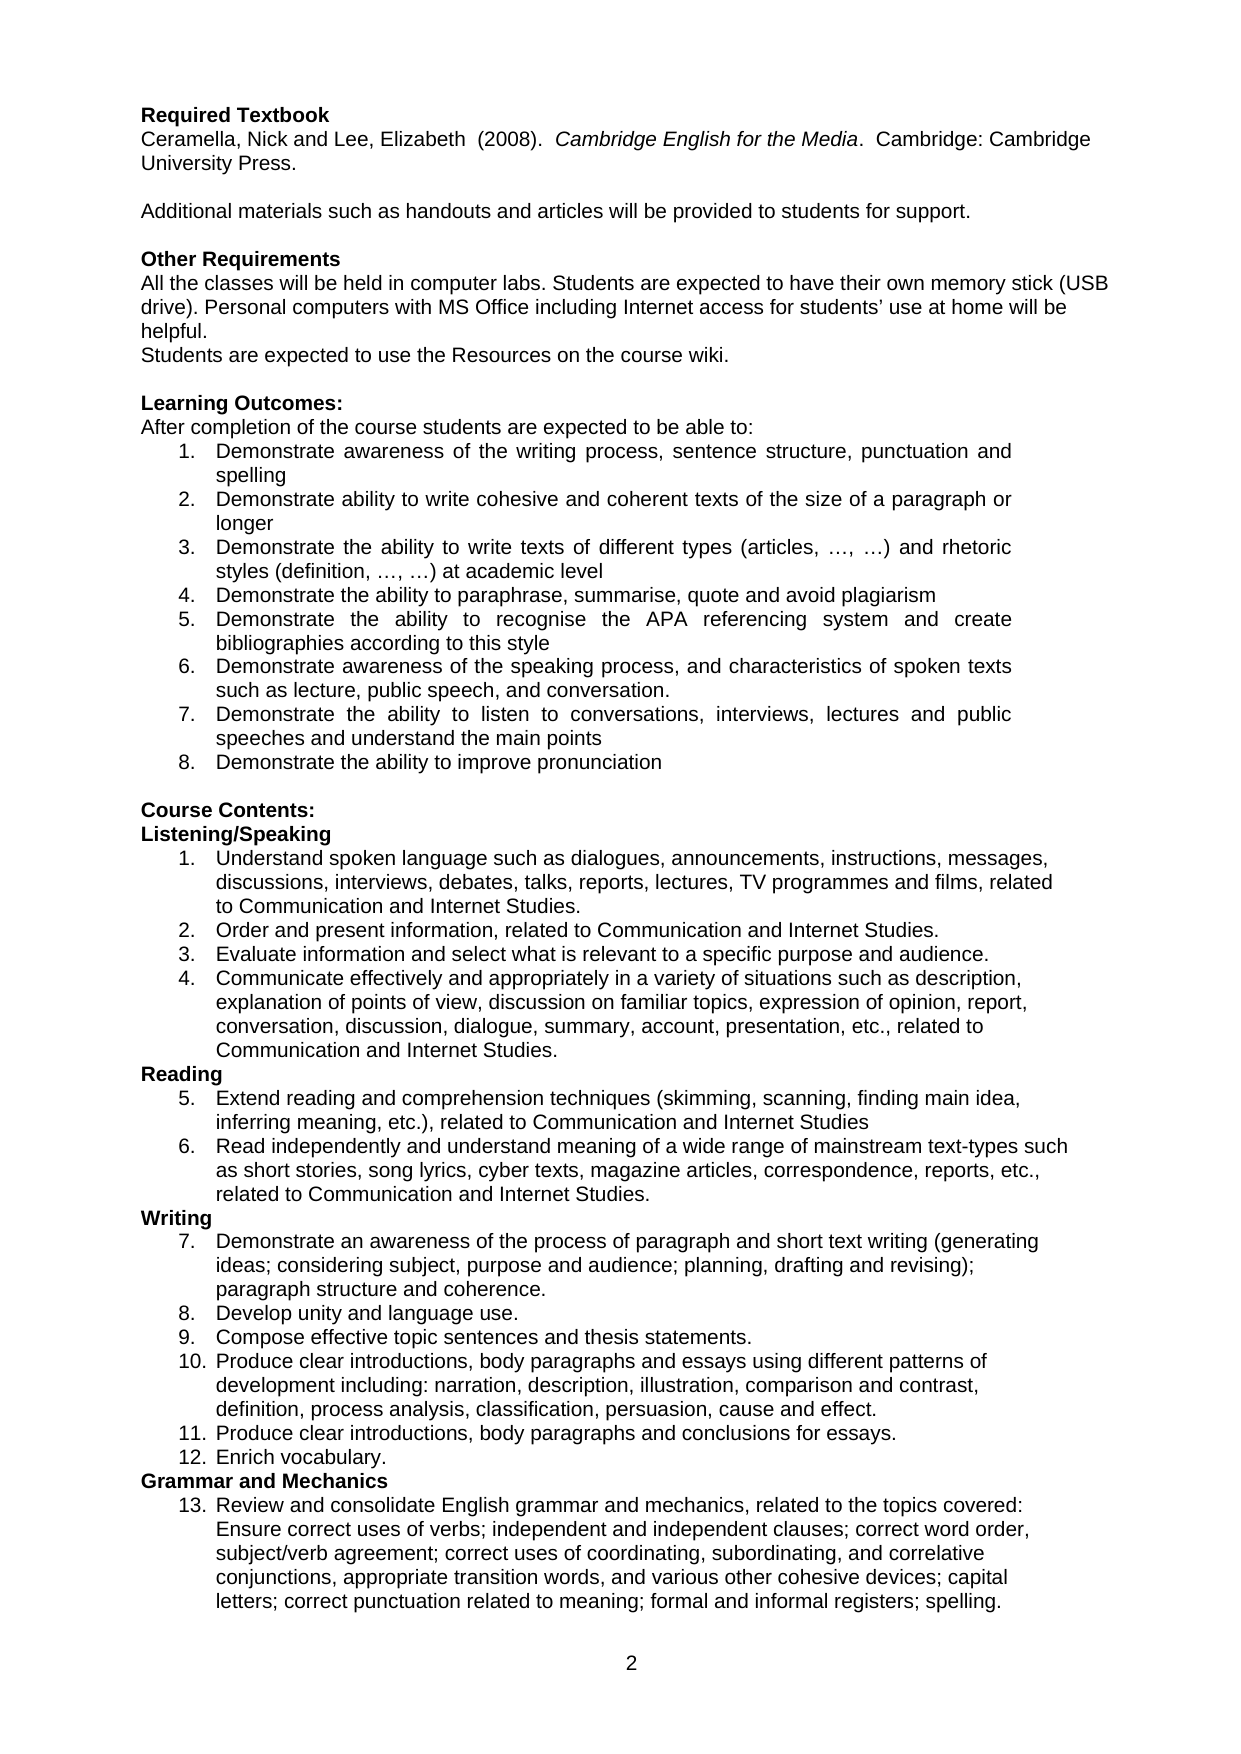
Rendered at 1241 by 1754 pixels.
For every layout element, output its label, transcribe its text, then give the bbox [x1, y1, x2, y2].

text Course Contents: [141, 798, 1122, 822]
text Other Requirements [141, 247, 1122, 271]
text Ceramella, Nick and Lee, Elizabeth (2008). Cambridge English for the Media. Cambridge: Cambridge University Press. [141, 127, 1122, 175]
text All the classes will be held in computer labs. Students are expected to have their own memory stick (USB drive). Personal computers with MS Office including Internet access for students’ use at home will be helpful. [141, 271, 1122, 343]
table_header Listening/Speaking Understand spoken language such as dialogues, announcements, instructions, messages, discussions, interviews, debates, talks, reports, lectures, TV programmes and films, related to Communication and Internet Studies. Order and present information, related to Communication and Internet Studies. Evaluate information and select what is relevant to a specific purpose and audience. Communicate effectively and appropriately in a variety of situations such as description, explanation of points of view, discussion on familiar topics, expression of opinion, report, conversation, discussion, dialogue, summary, account, presentation, etc., related to Communication and Internet Studies. Reading Extend reading and comprehension techniques (skimming, scanning, finding main idea, inferring meaning, etc.), related to Communication and Internet Studies Read independently and understand meaning of a wide range of mainstream text-types such as short stories, song lyrics, cyber texts, magazine articles, correspondence, reports, etc., related to Communication and Internet Studies. Writing Demonstrate an awareness of the process of paragraph and short text writing (generating ideas; considering subject, purpose and audience; planning, drafting and revising); paragraph structure and coherence. Develop unity and language use. Compose effective topic sentences and thesis statements. Produce clear introductions, body paragraphs and essays using different patterns of development including: narration, description, illustration, comparison and contrast, definition, process analysis, classification, persuasion, cause and effect. Produce clear introductions, body paragraphs and conclusions for essays. Enrich vocabulary. Grammar and Mechanics Review and consolidate English grammar and mechanics, related to the topics covered: Ensure correct uses of verbs; independent and independent clauses; correct word order, subject/verb agreement; correct uses of coordinating, subordinating, and correlative conjunctions, appropriate transition words, and various other cohesive devices; capital letters; correct punctuation related to meaning; formal and informal registers; spelling. [129, 822, 1086, 1613]
subtitle Required Textbook [141, 103, 1122, 127]
table_header After completion of the course students are expected to be able to: Demonstrate awareness of the writing process, sentence structure, punctuation and spelling Demonstrate ability to write cohesive and coherent texts of the size of a paragraph or longer Demonstrate the ability to write texts of different types (articles, …, …) and rhetoric styles (definition, …, …) at academic level Demonstrate the ability to paraphrase, summarise, quote and avoid plagiarism Demonstrate the ability to recognise the APA referencing system and create bibliographies according to this style Demonstrate awareness of the speaking process, and characteristics of spoken texts such as lecture, public speech, and conversation. Demonstrate the ability to listen to conversations, interviews, lectures and public speeches and understand the main points Demonstrate the ability to improve pronunciation [133, 415, 1083, 774]
text Additional materials such as handouts and articles will be provided to students for support. [141, 199, 1122, 223]
text Learning Outcomes: [141, 391, 1122, 415]
text Students are expected to use the Resources on the course wiki. [141, 343, 1122, 367]
